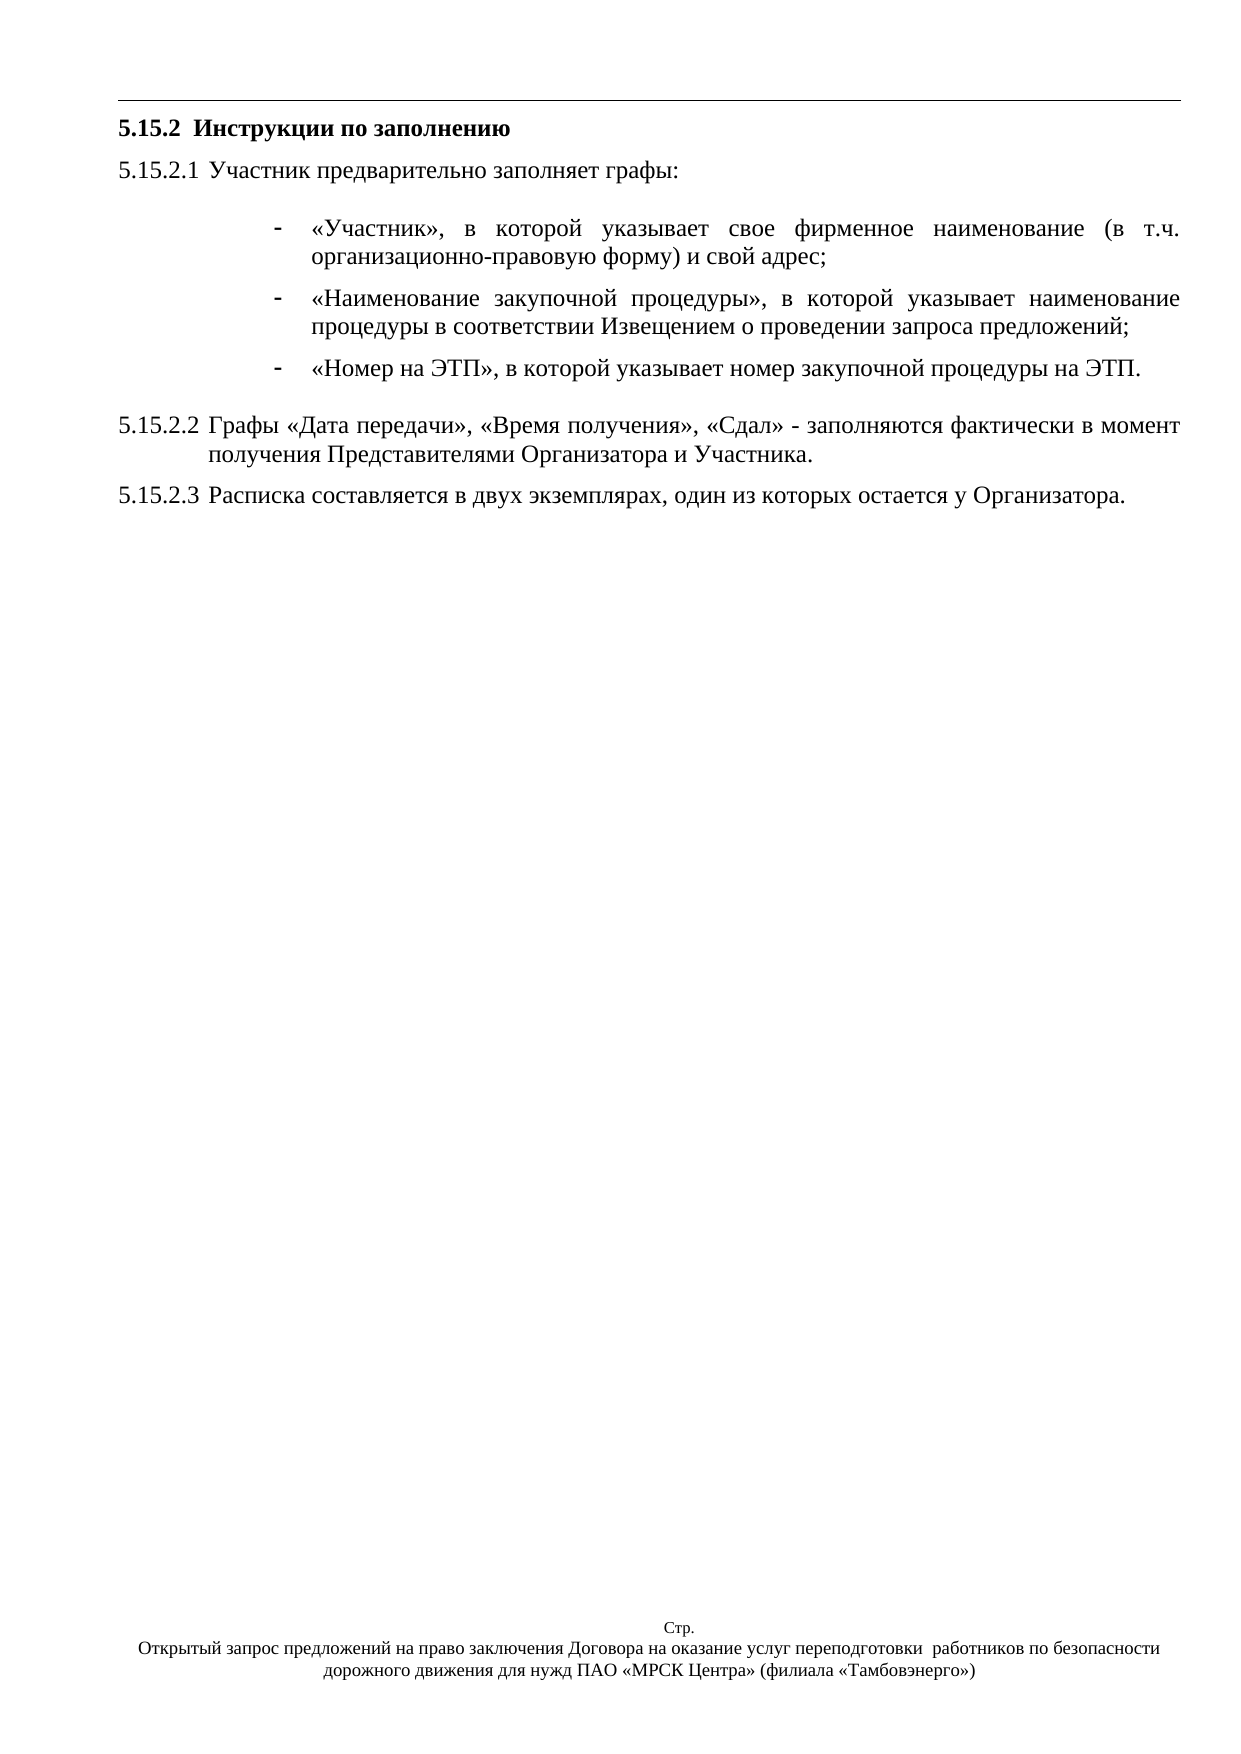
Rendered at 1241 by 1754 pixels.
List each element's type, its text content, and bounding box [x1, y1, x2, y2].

list Расписка составляется в двух экземплярах, один из которых остается у Организатора. [118, 481, 1181, 509]
list «Наименование закупочной процедуры», в которой указывает наименование процедуры в соответствии Извещением о проведении запроса предложений; [274, 283, 1181, 340]
list Графы «Дата передачи», «Время получения», «Сдал» - заполняются фактически в момент получения Представителями Организатора и Участника. [118, 411, 1181, 468]
subtitle Инструкции по заполнению [118, 113, 1181, 142]
list «Номер на ЭТП», в которой указывает номер закупочной процедуры на ЭТП. [274, 353, 1181, 381]
list «Участник», в которой указывает свое фирменное наименование (в т.ч. организационно-правовую форму) и свой адрес; [274, 213, 1181, 270]
list Участник предварительно заполняет графы: [118, 155, 1181, 183]
